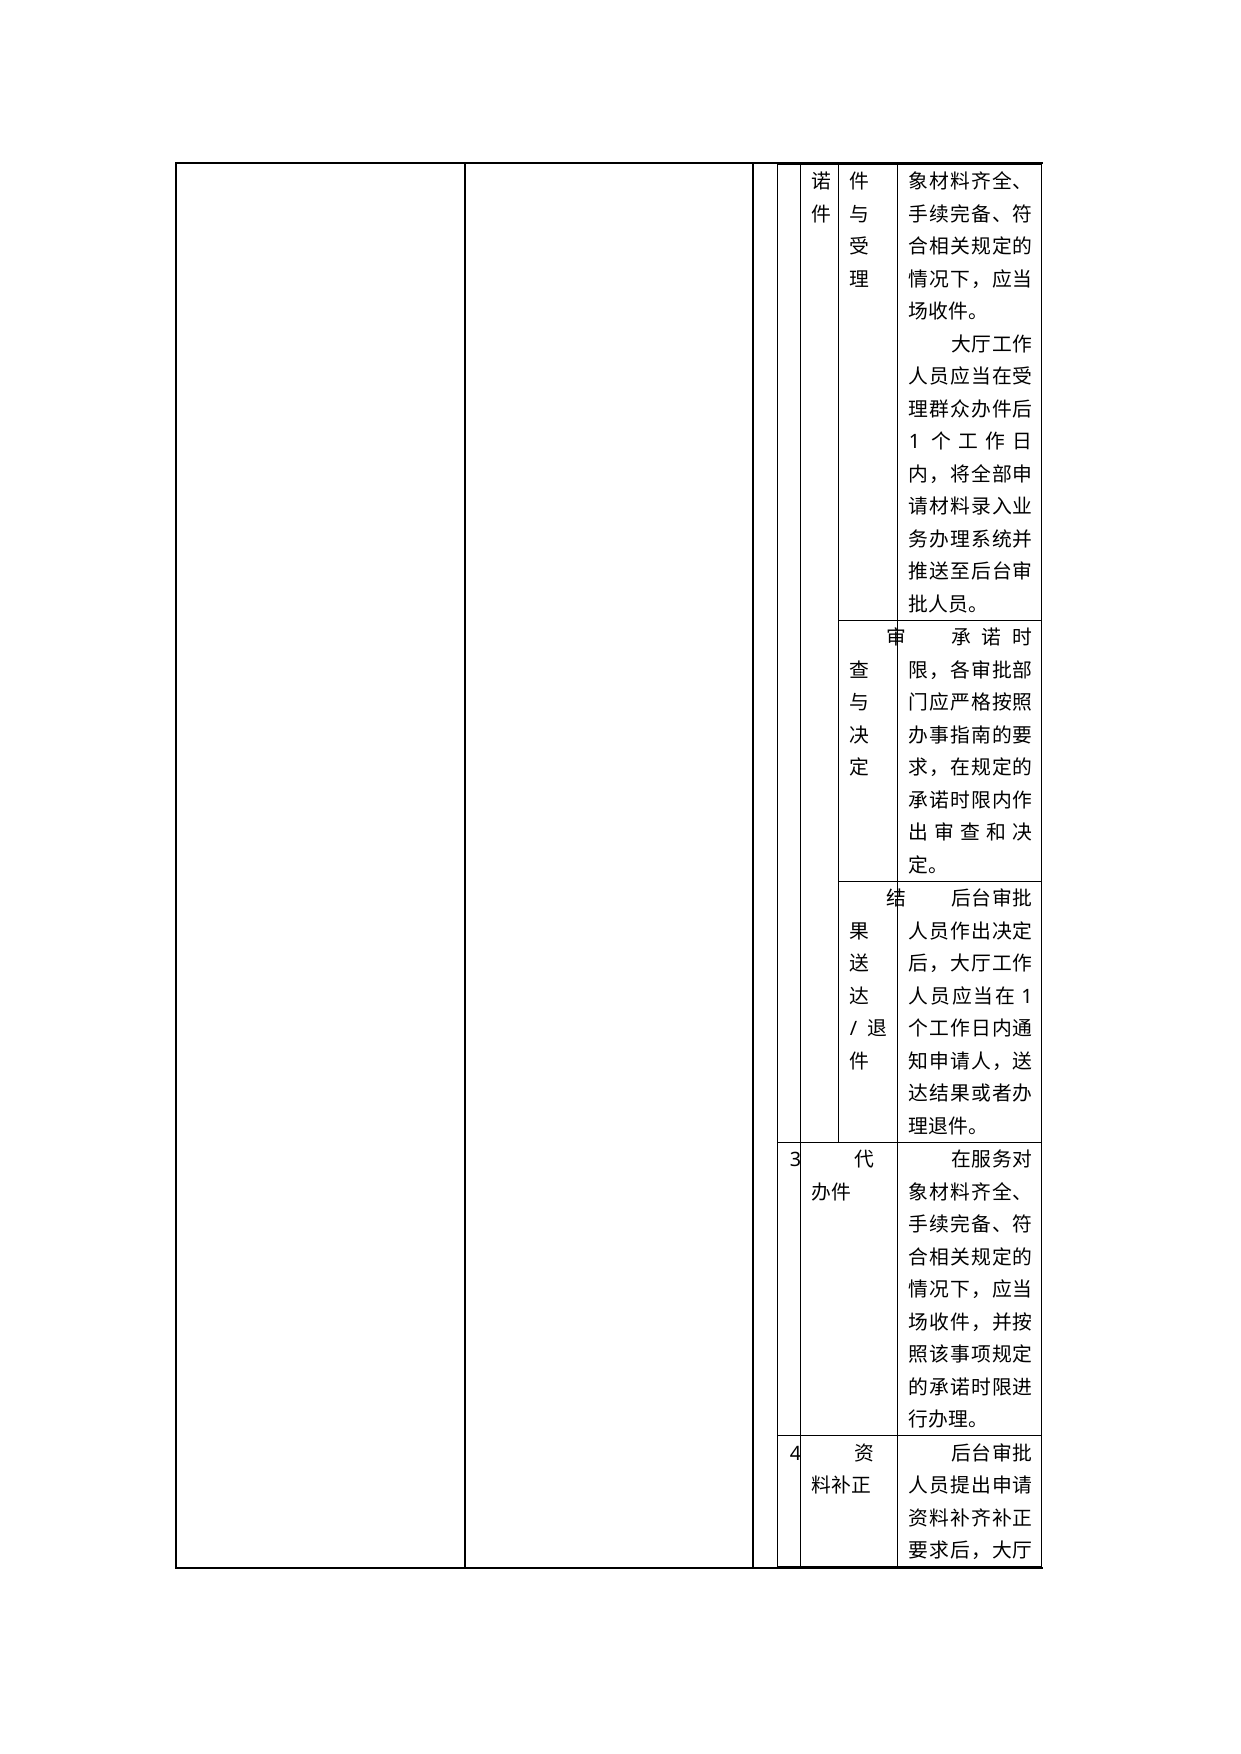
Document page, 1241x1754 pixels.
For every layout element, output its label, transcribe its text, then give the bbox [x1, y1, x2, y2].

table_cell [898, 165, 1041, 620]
table_cell [466, 164, 752, 1567]
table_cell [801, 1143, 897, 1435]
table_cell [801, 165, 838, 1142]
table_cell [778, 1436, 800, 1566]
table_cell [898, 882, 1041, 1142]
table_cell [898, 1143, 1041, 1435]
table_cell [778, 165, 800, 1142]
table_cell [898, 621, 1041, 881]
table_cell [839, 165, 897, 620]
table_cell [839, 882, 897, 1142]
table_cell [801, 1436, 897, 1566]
table_cell 1 [177, 164, 464, 1567]
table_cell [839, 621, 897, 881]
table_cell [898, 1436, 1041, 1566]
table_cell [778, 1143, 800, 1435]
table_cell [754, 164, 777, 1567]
